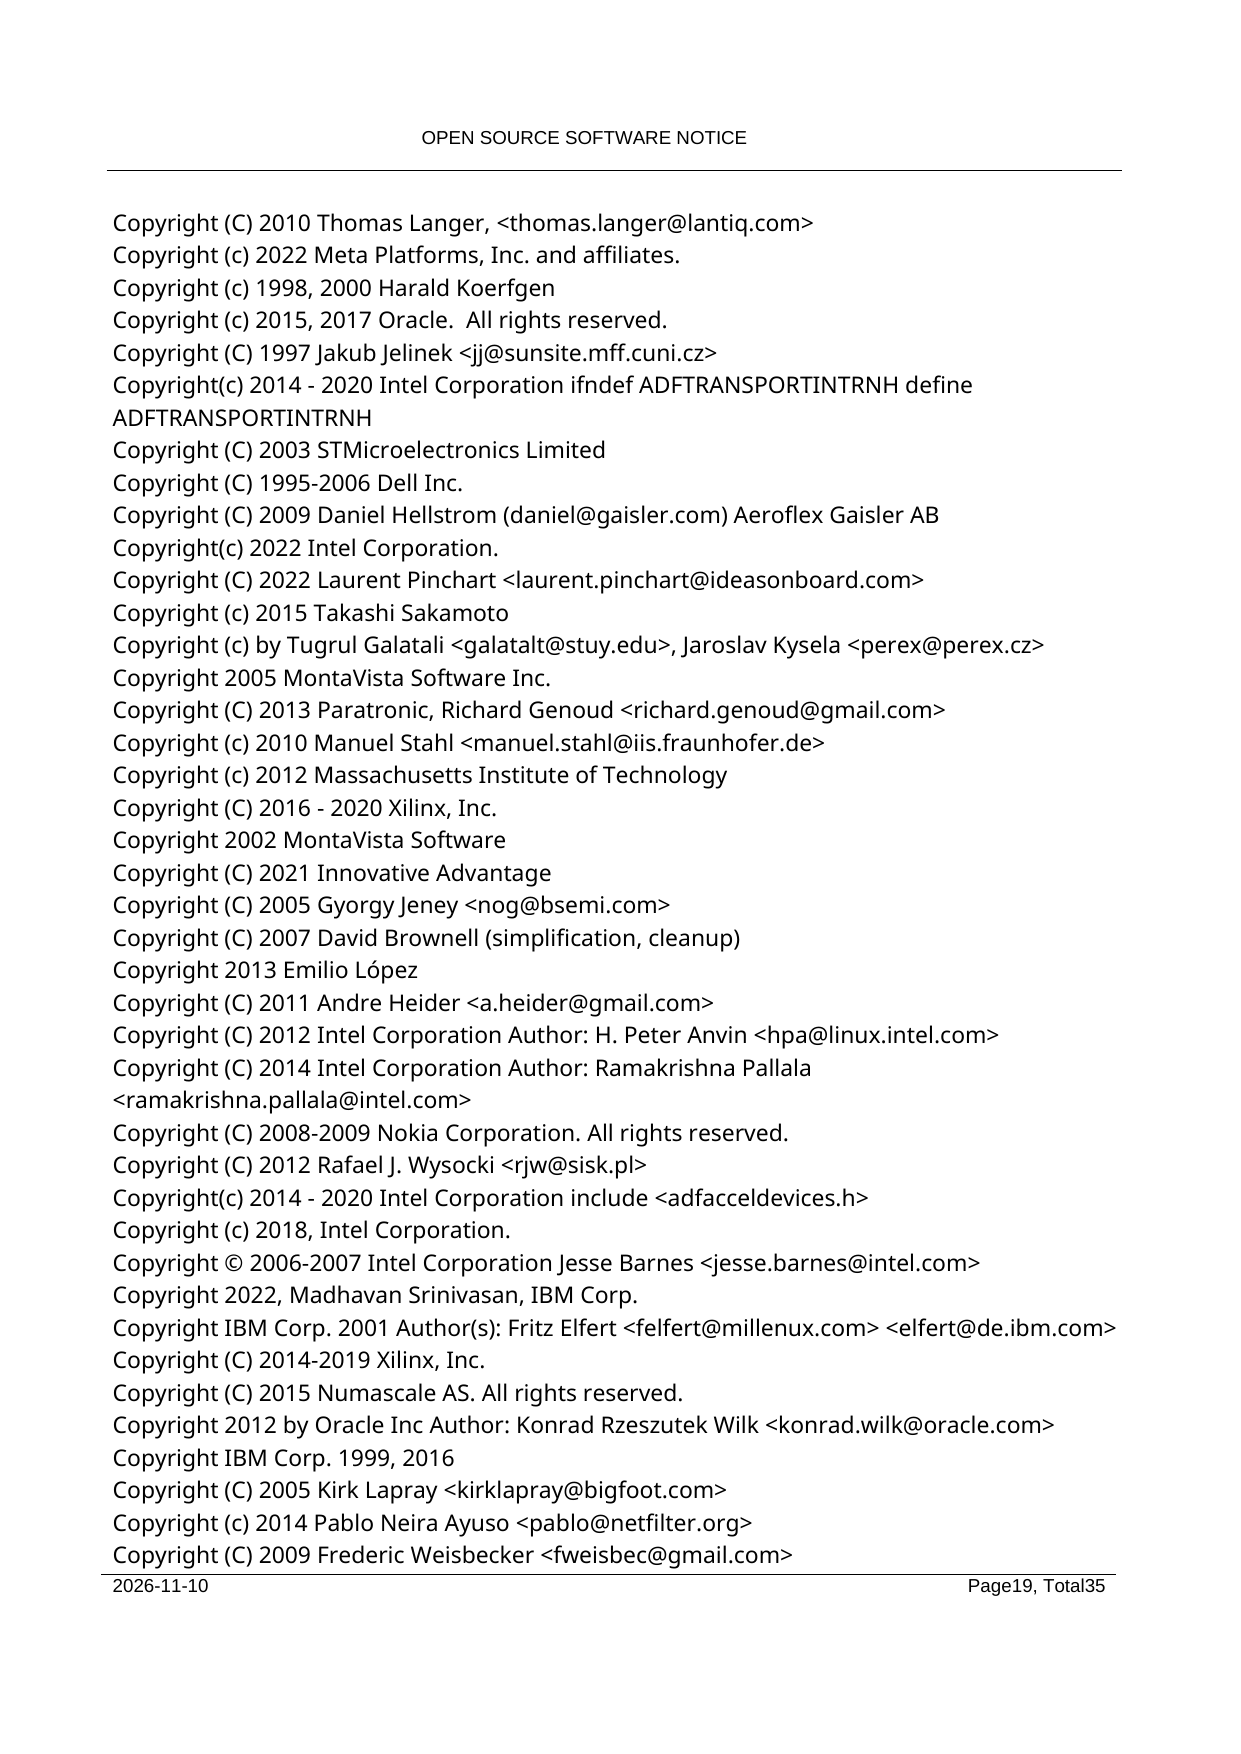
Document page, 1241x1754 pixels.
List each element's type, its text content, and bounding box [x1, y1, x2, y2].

text Copyright (c) by Tugrul Galatali <galatalt@stuy.edu>, Jaroslav Kysela <perex@perex.cz> [112, 629, 1128, 661]
text Copyright (C) 2022 Laurent Pinchart <laurent.pinchart@ideasonboard.com> [112, 564, 1128, 596]
text Copyright © 2006-2007 Intel Corporation Jesse Barnes <jesse.barnes@intel.com> [112, 1246, 1128, 1279]
text Copyright 2002 MontaVista Software [112, 824, 1128, 856]
text Copyright 2013 Emilio López [112, 954, 1128, 986]
text Copyright (C) 2011 Andre Heider <a.heider@gmail.com> [112, 986, 1128, 1019]
text Copyright (c) 2015 Takashi Sakamoto [112, 596, 1128, 629]
text Copyright(c) 2014 - 2020 Intel Corporation ifndef ADFTRANSPORTINTRNH define ADFTRANSPORTINTRNH [112, 369, 1128, 434]
text Copyright 2012 by Oracle Inc Author: Konrad Rzeszutek Wilk <konrad.wilk@oracle.com> [112, 1409, 1128, 1441]
text Copyright(c) 2022 Intel Corporation. [112, 531, 1128, 564]
text Copyright (C) 2007 David Brownell (simplification, cleanup) [112, 921, 1128, 954]
text Copyright (C) 2010 Thomas Langer, <thomas.langer@lantiq.com> [112, 206, 1128, 239]
text Copyright (C) 2008-2009 Nokia Corporation. All rights reserved. [112, 1116, 1128, 1149]
text Copyright (C) 1995-2006 Dell Inc. [112, 466, 1128, 499]
text Copyright IBM Corp. 1999, 2016 [112, 1441, 1128, 1474]
text Copyright (c) 2012 Massachusetts Institute of Technology [112, 759, 1128, 791]
text Copyright (C) 2005 Gyorgy Jeney <nog@bsemi.com> [112, 889, 1128, 921]
text Copyright (c) 2018, Intel Corporation. [112, 1214, 1128, 1246]
text Copyright IBM Corp. 2001 Author(s): Fritz Elfert <felfert@millenux.com> <elfert@de.ibm.com> [112, 1311, 1128, 1344]
text Copyright (C) 2012 Intel Corporation Author: H. Peter Anvin <hpa@linux.intel.com> [112, 1019, 1128, 1051]
text Copyright(c) 2014 - 2020 Intel Corporation include <adfacceldevices.h> [112, 1181, 1128, 1214]
text Copyright (C) 2005 Kirk Lapray <kirklapray@bigfoot.com> [112, 1474, 1128, 1506]
text Copyright 2022, Madhavan Srinivasan, IBM Corp. [112, 1279, 1128, 1311]
text Copyright (C) 2016 - 2020 Xilinx, Inc. [112, 791, 1128, 824]
text Copyright (C) 2014-2019 Xilinx, Inc. [112, 1344, 1128, 1376]
text Copyright (c) 1998, 2000 Harald Koerfgen [112, 271, 1128, 304]
text Copyright 2005 MontaVista Software Inc. [112, 661, 1128, 694]
text Copyright (C) 2021 Innovative Advantage [112, 856, 1128, 889]
text Copyright (c) 2015, 2017 Oracle. All rights reserved. [112, 304, 1128, 336]
text Copyright (C) 2009 Frederic Weisbecker <fweisbec@gmail.com> [112, 1539, 1128, 1571]
text Copyright (C) 2013 Paratronic, Richard Genoud <richard.genoud@gmail.com> [112, 694, 1128, 726]
text Copyright (c) 2022 Meta Platforms, Inc. and affiliates. [112, 239, 1128, 271]
text Copyright (C) 1997 Jakub Jelinek <jj@sunsite.mff.cuni.cz> [112, 336, 1128, 369]
text Copyright (c) 2014 Pablo Neira Ayuso <pablo@netfilter.org> [112, 1506, 1128, 1539]
text Copyright (C) 2009 Daniel Hellstrom (daniel@gaisler.com) Aeroflex Gaisler AB [112, 499, 1128, 531]
text Copyright (C) 2012 Rafael J. Wysocki <rjw@sisk.pl> [112, 1149, 1128, 1181]
text Copyright (C) 2003 STMicroelectronics Limited [112, 434, 1128, 466]
text Copyright (c) 2010 Manuel Stahl <manuel.stahl@iis.fraunhofer.de> [112, 726, 1128, 759]
text Copyright (C) 2015 Numascale AS. All rights reserved. [112, 1376, 1128, 1409]
text Copyright (C) 2014 Intel Corporation Author: Ramakrishna Pallala <ramakrishna.pallala@intel.com> [112, 1051, 1128, 1116]
